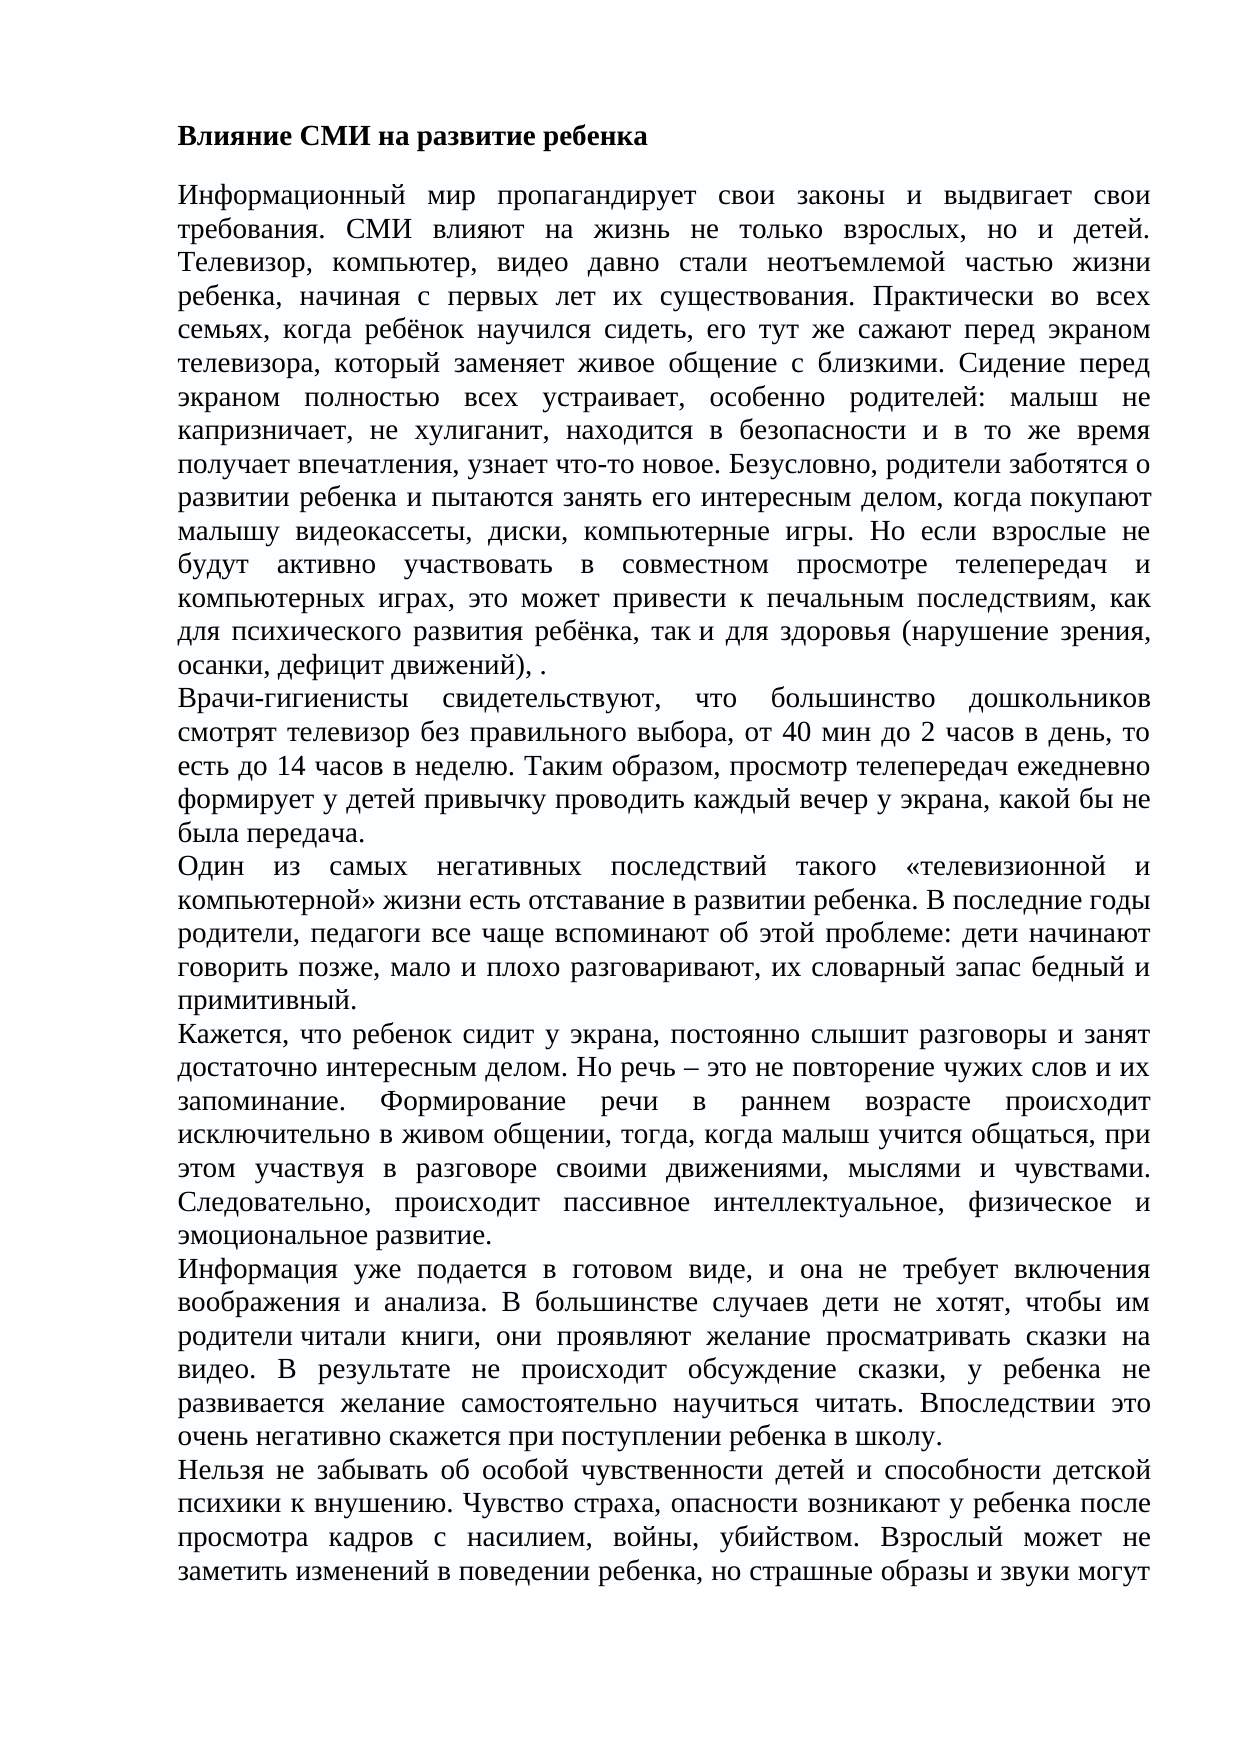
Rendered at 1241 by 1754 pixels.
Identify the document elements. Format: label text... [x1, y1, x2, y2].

text Информационный мир пропагандирует свои законы и выдвигает свои требования. СМИ влияют на жизнь не только взрослых, но и детей. Телевизор, компьютер, видео давно стали неотъемлемой частью жизни ребенка, начиная с первых лет их существования. Практически во всех семьях, когда ребёнок научился сидеть, его тут же сажают перед экраном телевизора, который заменяет живое общение с близкими. Сидение перед экраном полностью всех устраивает, особенно родителей: малыш не капризничает, не хулиганит, находится в безопасности и в то же время получает впечатления, узнает что-то новое. Безусловно, родители заботятся о развитии ребенка и пытаются занять его интересным делом, когда покупают малышу видеокассеты, диски, компьютерные игры. Но если взрослые не будут активно участвовать в совместном просмотре телепередач и компьютерных играх, это может привести к печальным последствиям, как для психического развития ребёнка, так и для здоровья (нарушение зрения, осанки, дефицит движений), . [177, 177, 1152, 681]
text Врачи-гигиенисты свидетельствуют, что большинство дошкольников смотрят телевизор без правильного выбора, от 40 мин до 2 часов в день, то есть до 14 часов в неделю. Таким образом, просмотр телепередач ежедневно формирует у детей привычку проводить каждый вечер у экрана, какой бы не была передача. [177, 681, 1152, 848]
text Влияние СМИ на развитие ребенка [177, 118, 1152, 152]
text Один из самых негативных последствий такого «телевизионной и компьютерной» жизни есть отставание в развитии ребенка. В последние годы родители, педагоги все чаще вспоминают об этой проблеме: дети начинают говорить позже, мало и плохо разговаривают, их словарный запас бедный и примитивный. [177, 848, 1152, 1016]
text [177, 1452, 1152, 1586]
text Информация уже подается в готовом виде, и она не требует включения воображения и анализа. В большинстве случаев дети не хотят, чтобы им родители читали книги, они проявляют желание просматривать сказки на видео. В результате не происходит обсуждение сказки, у ребенка не развивается желание самостоятельно научиться читать. Впоследствии это очень негативно скажется при поступлении ребенка в школу. [177, 1251, 1152, 1452]
text Кажется, что ребенок сидит у экрана, постоянно слышит разговоры и занят достаточно интересным делом. Но речь – это не повторение чужих слов и их запоминание. Формирование речи в раннем возрасте происходит исключительно в живом общении, тогда, когда малыш учится общаться, при этом участвуя в разговоре своими движениями, мыслями и чувствами. Следовательно, происходит пассивное интеллектуальное, физическое и эмоциональное развитие. [177, 1016, 1152, 1251]
